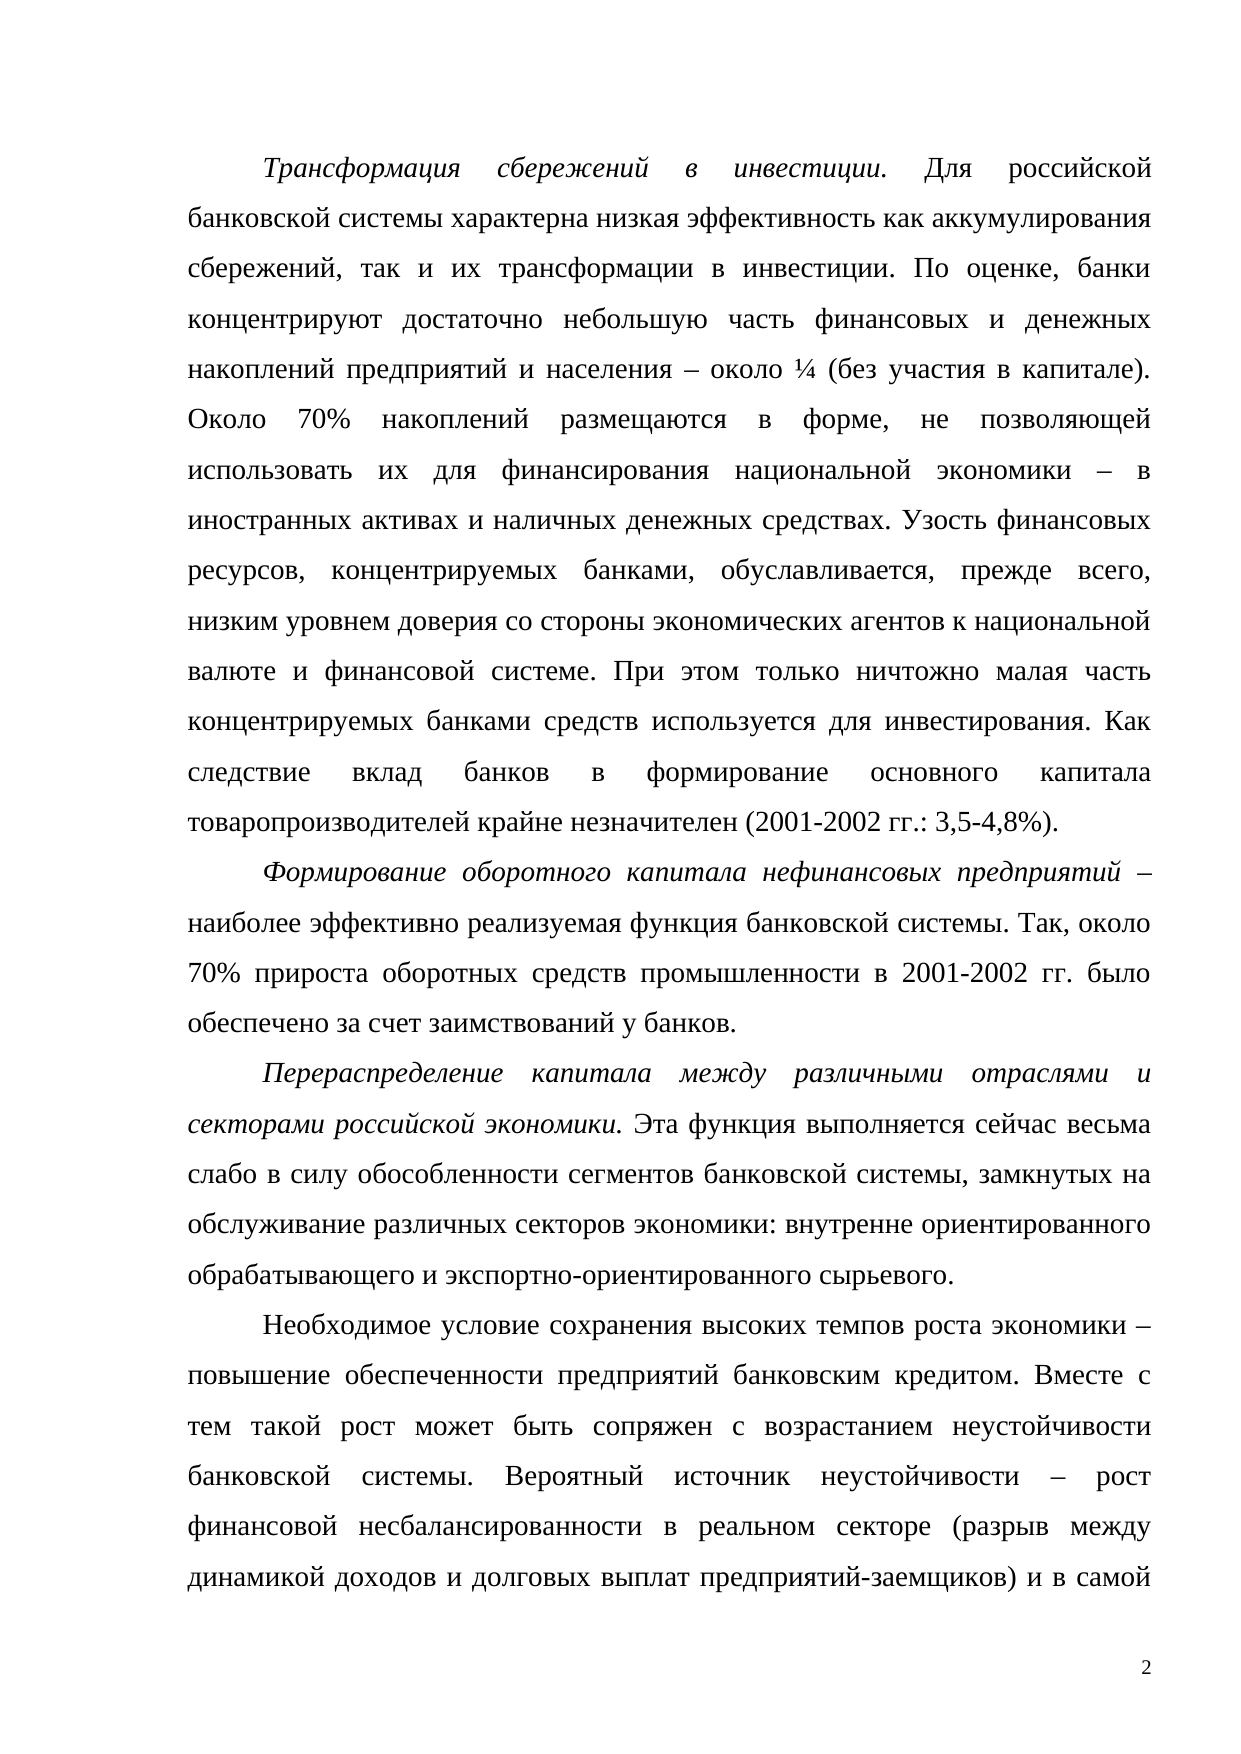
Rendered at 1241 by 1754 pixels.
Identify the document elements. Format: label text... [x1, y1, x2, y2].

text Формирование оборотного капитала нефинансовых предприятий – наиболее эффективно реализуемая функция банковской системы. Так, около 70% прироста оборотных средств промышленности в 2001-2002 гг. было обеспечено за счет заимствований у банков. [187, 854, 1152, 1039]
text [187, 1307, 1152, 1592]
text Трансформация сбережений в инвестиции. Для российской банковской системы характерна низкая эффективность как аккумулирования сбережений, так и их трансформации в инвестиции. По оценке, банки концентрируют достаточно небольшую часть финансовых и денежных накоплений предприятий и населения – около ¼ (без участия в капитале). Около 70% накоплений размещаются в форме, не позволяющей использовать их для финансирования национальной экономики – в иностранных активах и наличных денежных средствах. Узость финансовых ресурсов, концентрируемых банками, обуславливается, прежде всего, низким уровнем доверия со стороны экономических агентов к национальной валюте и финансовой системе. При этом только ничтожно малая часть концентрируемых банками средств используется для инвестирования. Как следствие вклад банков в формирование основного капитала товаропроизводителей крайне незначителен (2001-2002 гг.: 3,5-4,8%). [187, 150, 1152, 838]
text Перераспределение капитала между различными отраслями и секторами российской экономики. Эта функция выполняется сейчас весьма слабо в силу обособленности сегментов банковской системы, замкнутых на обслуживание различных секторов экономики: внутренне ориентированного обрабатывающего и экспортно-ориентированного сырьевого. [187, 1056, 1152, 1290]
